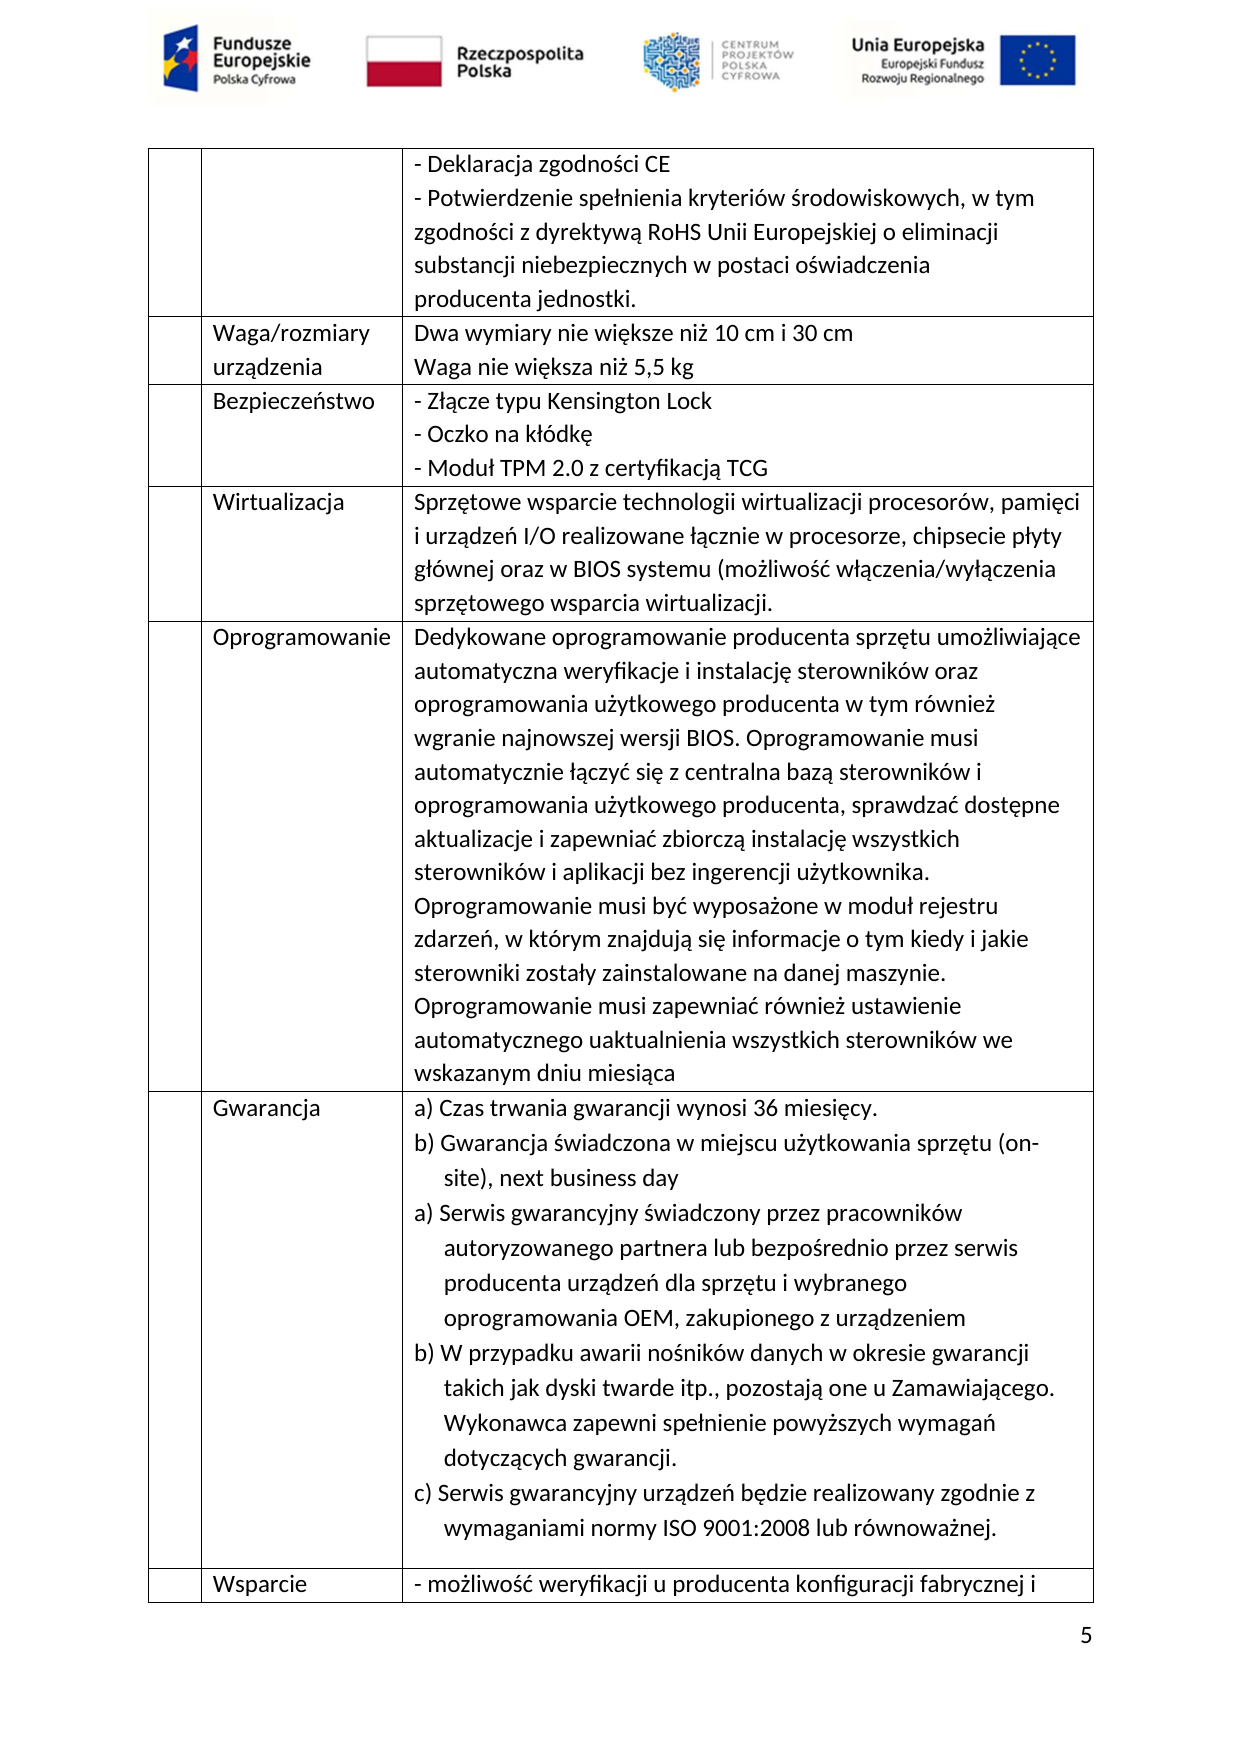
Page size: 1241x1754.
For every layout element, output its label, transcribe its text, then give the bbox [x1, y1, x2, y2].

table_cell Czas trwania gwarancji wynosi 36 miesięcy. Gwarancja świadczona w miejscu użytkowania sprzętu (on-site), next business day Serwis gwarancyjny świadczony przez pracowników autoryzowanego partnera lub bezpośrednio przez serwis producenta urządzeń dla sprzętu i wybranego oprogramowania OEM, zakupionego z urządzeniem W przypadku awarii nośników danych w okresie gwarancji takich jak dyski twarde itp., pozostają one u Zamawiającego. Wykonawca zapewni spełnienie powyższych wymagań dotyczących gwarancji. Serwis gwarancyjny urządzeń będzie realizowany zgodnie z wymaganiami normy ISO 9001:2008 lub równoważnej. [403, 1092, 1093, 1568]
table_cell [403, 1569, 1093, 1602]
picture [146, 8, 1092, 115]
table_cell Wirtualizacja [202, 487, 402, 621]
table_cell Oprogramowanie [202, 622, 402, 1091]
table_cell [149, 149, 201, 316]
table_cell Waga/rozmiary urządzenia [202, 317, 402, 384]
table_cell Dwa wymiary nie większe niż 10 cm i 30 cm Waga nie większa niż 5,5 kg [403, 317, 1093, 384]
table_cell Dedykowane oprogramowanie producenta sprzętu umożliwiające automatyczna weryfikacje i instalację sterowników oraz oprogramowania użytkowego producenta w tym również wgranie najnowszej wersji BIOS. Oprogramowanie musi automatycznie łączyć się z centralna bazą sterowników i oprogramowania użytkowego producenta, sprawdzać dostępne aktualizacje i zapewniać zbiorczą instalację wszystkich sterowników i aplikacji bez ingerencji użytkownika. Oprogramowanie musi być wyposażone w moduł rejestru zdarzeń, w którym znajdują się informacje o tym kiedy i jakie sterowniki zostały zainstalowane na danej maszynie. Oprogramowanie musi zapewniać również ustawienie automatycznego uaktualnienia wszystkich sterowników we wskazanym dniu miesiąca [403, 622, 1093, 1091]
table_cell Gwarancja [202, 1092, 402, 1568]
table_cell [149, 317, 201, 384]
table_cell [202, 1569, 402, 1602]
table_cell Sprzętowe wsparcie technologii wirtualizacji procesorów, pamięci i urządzeń I/O realizowane łącznie w procesorze, chipsecie płyty głównej oraz w BIOS systemu (możliwość włączenia/wyłączenia sprzętowego wsparcia wirtualizacji. [403, 487, 1093, 621]
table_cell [202, 149, 402, 316]
table_cell - Złącze typu Kensington Lock - Oczko na kłódkę - Moduł TPM 2.0 z certyfikacją TCG [403, 385, 1093, 486]
table_cell [149, 385, 201, 486]
table_cell [149, 1569, 201, 1602]
table_cell [149, 487, 201, 621]
table_cell [149, 1092, 201, 1568]
table_cell [149, 622, 201, 1091]
table_cell Bezpieczeństwo [202, 385, 402, 486]
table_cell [403, 149, 1093, 316]
